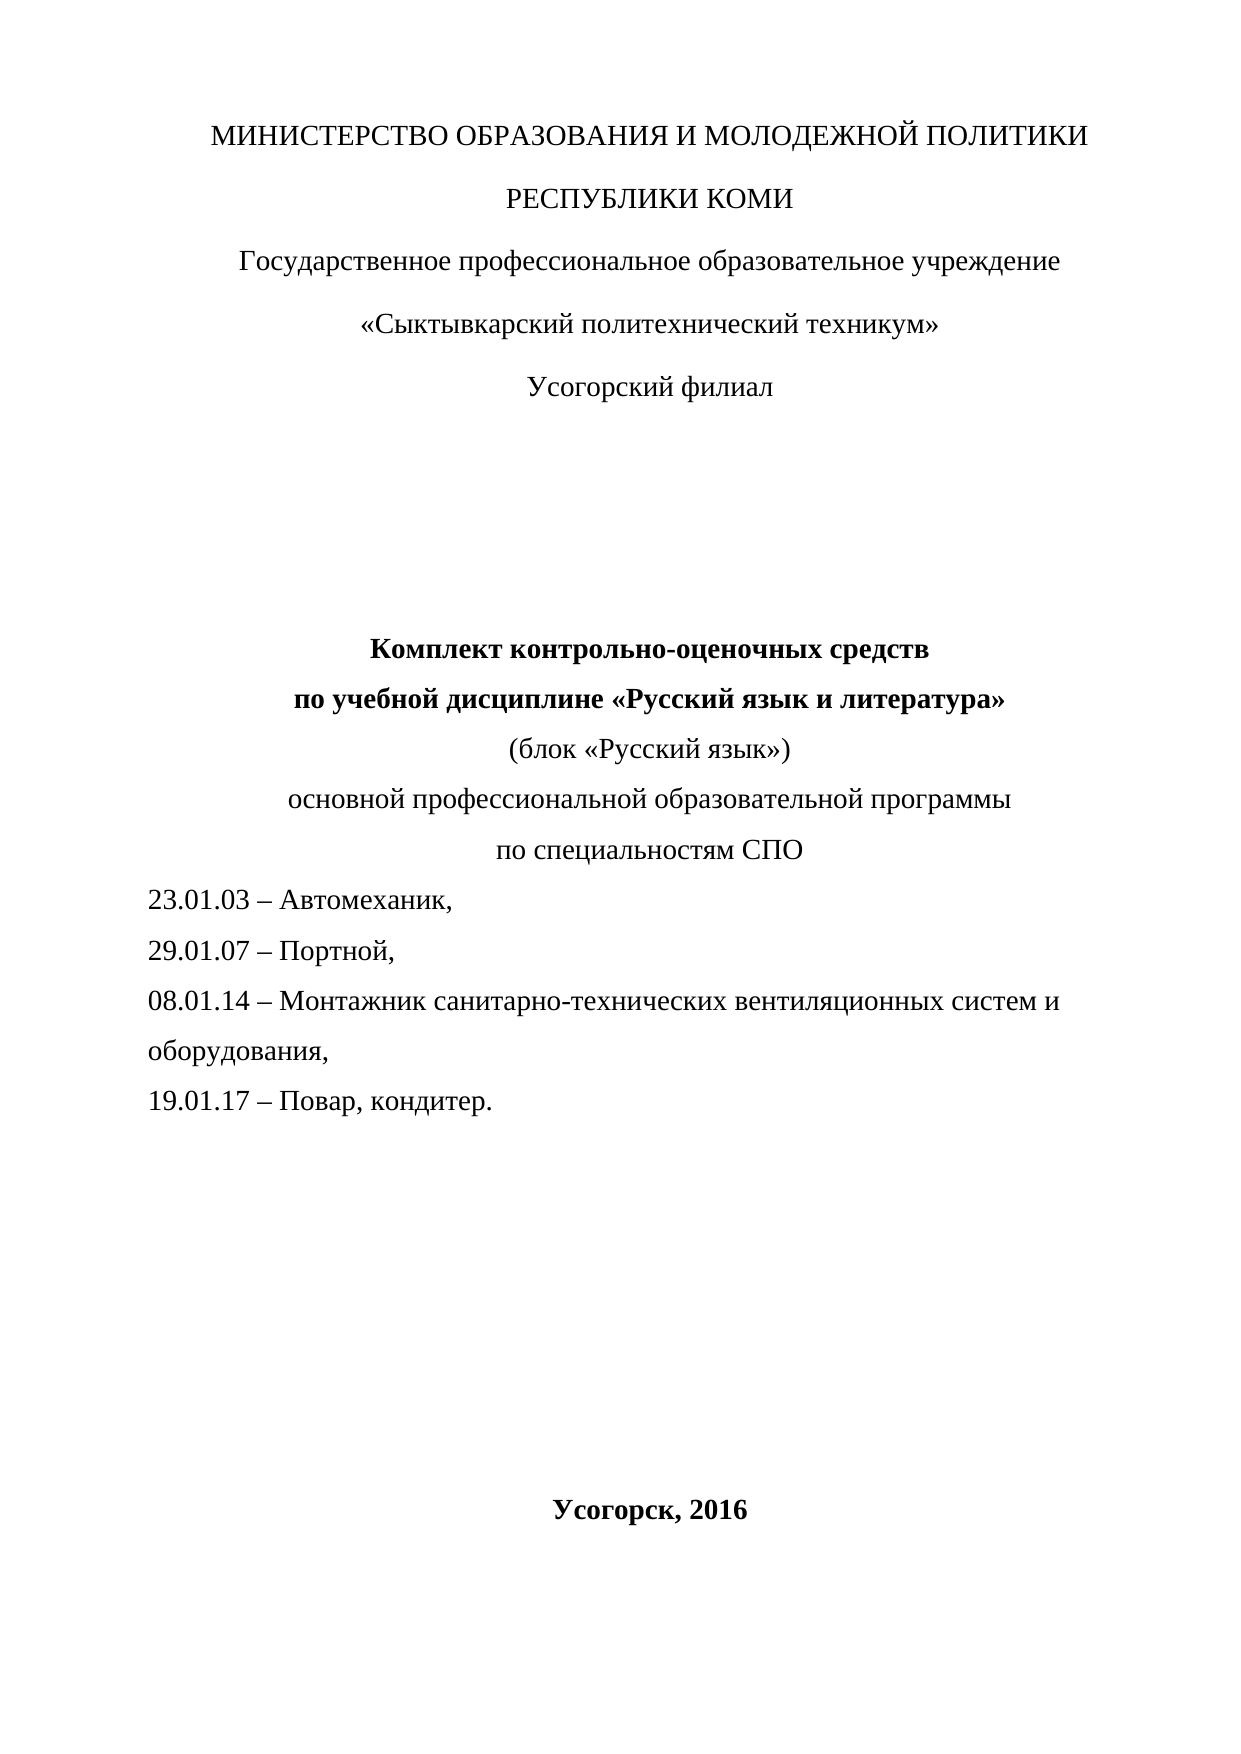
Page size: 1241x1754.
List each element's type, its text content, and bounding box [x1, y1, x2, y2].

text по учебной дисциплине «Русский язык и литература» [148, 681, 1152, 714]
text по специальностям СПО [148, 832, 1152, 866]
text 23.01.03 – Автомеханик, [148, 882, 1152, 916]
text Усогорский филиал [148, 369, 1152, 402]
text 08.01.14 – Монтажник санитарно-технических вентиляционных систем и оборудования, [148, 983, 1152, 1067]
text РЕСПУБЛИКИ КОМИ [148, 181, 1152, 214]
text основной профессиональной образовательной программы [148, 782, 1152, 815]
text 19.01.17 – Повар, кондитер. [148, 1083, 1152, 1117]
text Комплект контрольно-оценочных средств [148, 631, 1152, 664]
text 29.01.07 – Портной, [148, 933, 1152, 966]
text (блок «Русский язык») [148, 731, 1152, 765]
text Государственное профессиональное образовательное учреждение [148, 243, 1152, 277]
text «Сыктывкарский политехнический техникум» [148, 306, 1152, 340]
text МИНИСТЕРСТВО ОБРАЗОВАНИЯ И МОЛОДЕЖНОЙ ПОЛИТИКИ [148, 118, 1152, 152]
text Усогорск, 2016 [148, 1492, 1152, 1526]
